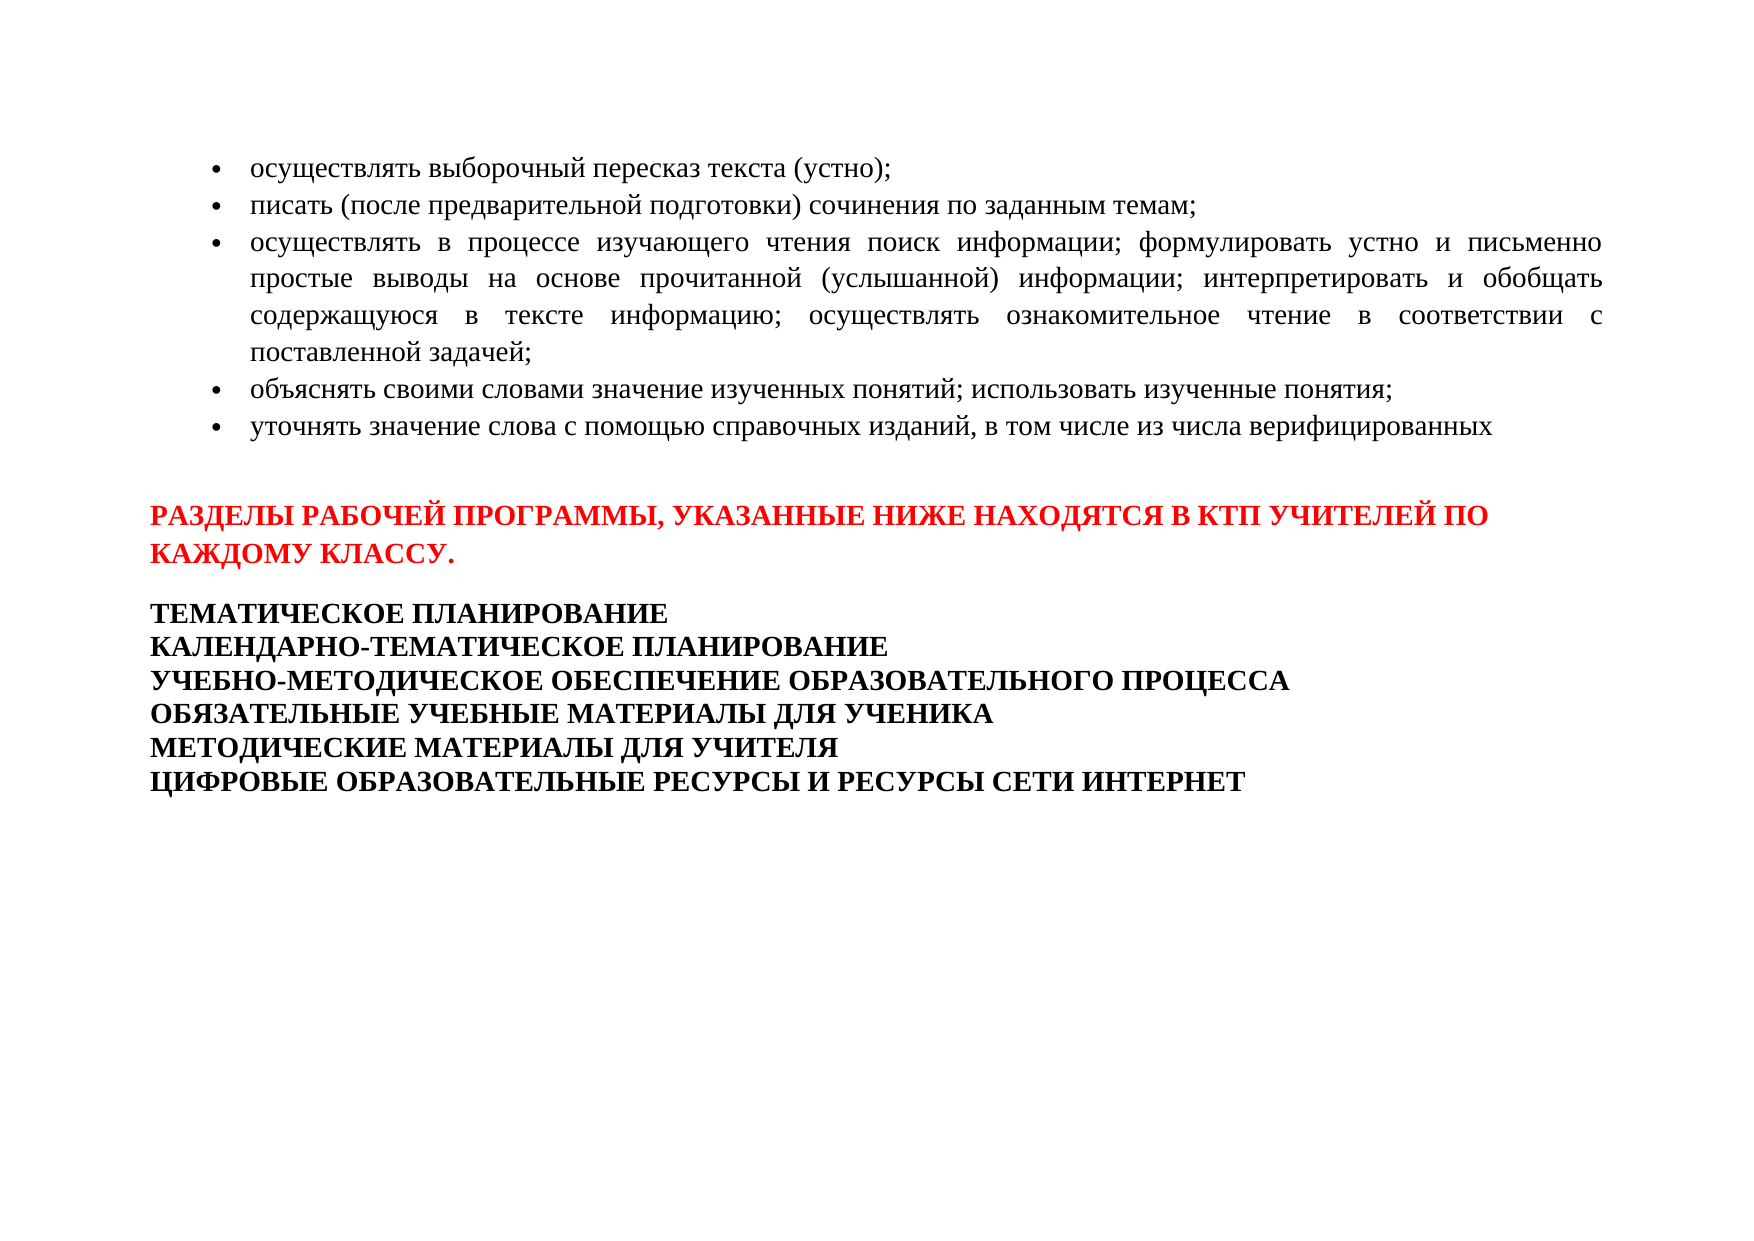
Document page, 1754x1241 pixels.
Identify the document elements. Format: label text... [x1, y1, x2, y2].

text Разделы рабочей программы, указанные ниже находятся в КТП учителей по каждому классу. [150, 498, 1604, 570]
list уточнять значение слова с помощью справочных изданий, в том числе из числа верифицированных [212, 408, 1604, 442]
text Календарно-тематическое планирование [150, 629, 1604, 663]
list осуществлять выборочный пересказ текста (устно); [212, 150, 1604, 183]
text ЦИФРОВЫЕ ОБРАЗОВАТЕЛЬНЫЕ РЕСУРСЫ И РЕСУРСЫ СЕТИ ИНТЕРНЕТ [150, 764, 1604, 797]
list осуществлять в процессе изучающего чтения поиск информации; формулировать устно и письменно простые выводы на основе прочитанной (услышанной) информации; интерпретировать и обобщать содержащуюся в тексте информацию; осуществлять ознакомительное чтение в соответствии с поставленной задачей; [212, 224, 1604, 368]
text УЧЕБНО-МЕТОДИЧЕСКОЕ ОБЕСПЕЧЕНИЕ ОБРАЗОВАТЕЛЬНОГО ПРОЦЕССА [150, 663, 1604, 697]
list объяснять своими словами значение изученных понятий; использовать изученные понятия; [212, 371, 1604, 405]
list писать (после предварительной подготовки) сочинения по заданным темам; [212, 187, 1604, 220]
text Тематическое планирование [150, 596, 1604, 629]
text ОБЯЗАТЕЛЬНЫЕ УЧЕБНЫЕ МАТЕРИАЛЫ ДЛЯ УЧЕНИКА [150, 697, 1604, 730]
text МЕТОДИЧЕСКИЕ МАТЕРИАЛЫ ДЛЯ УЧИТЕЛЯ [150, 730, 1604, 764]
